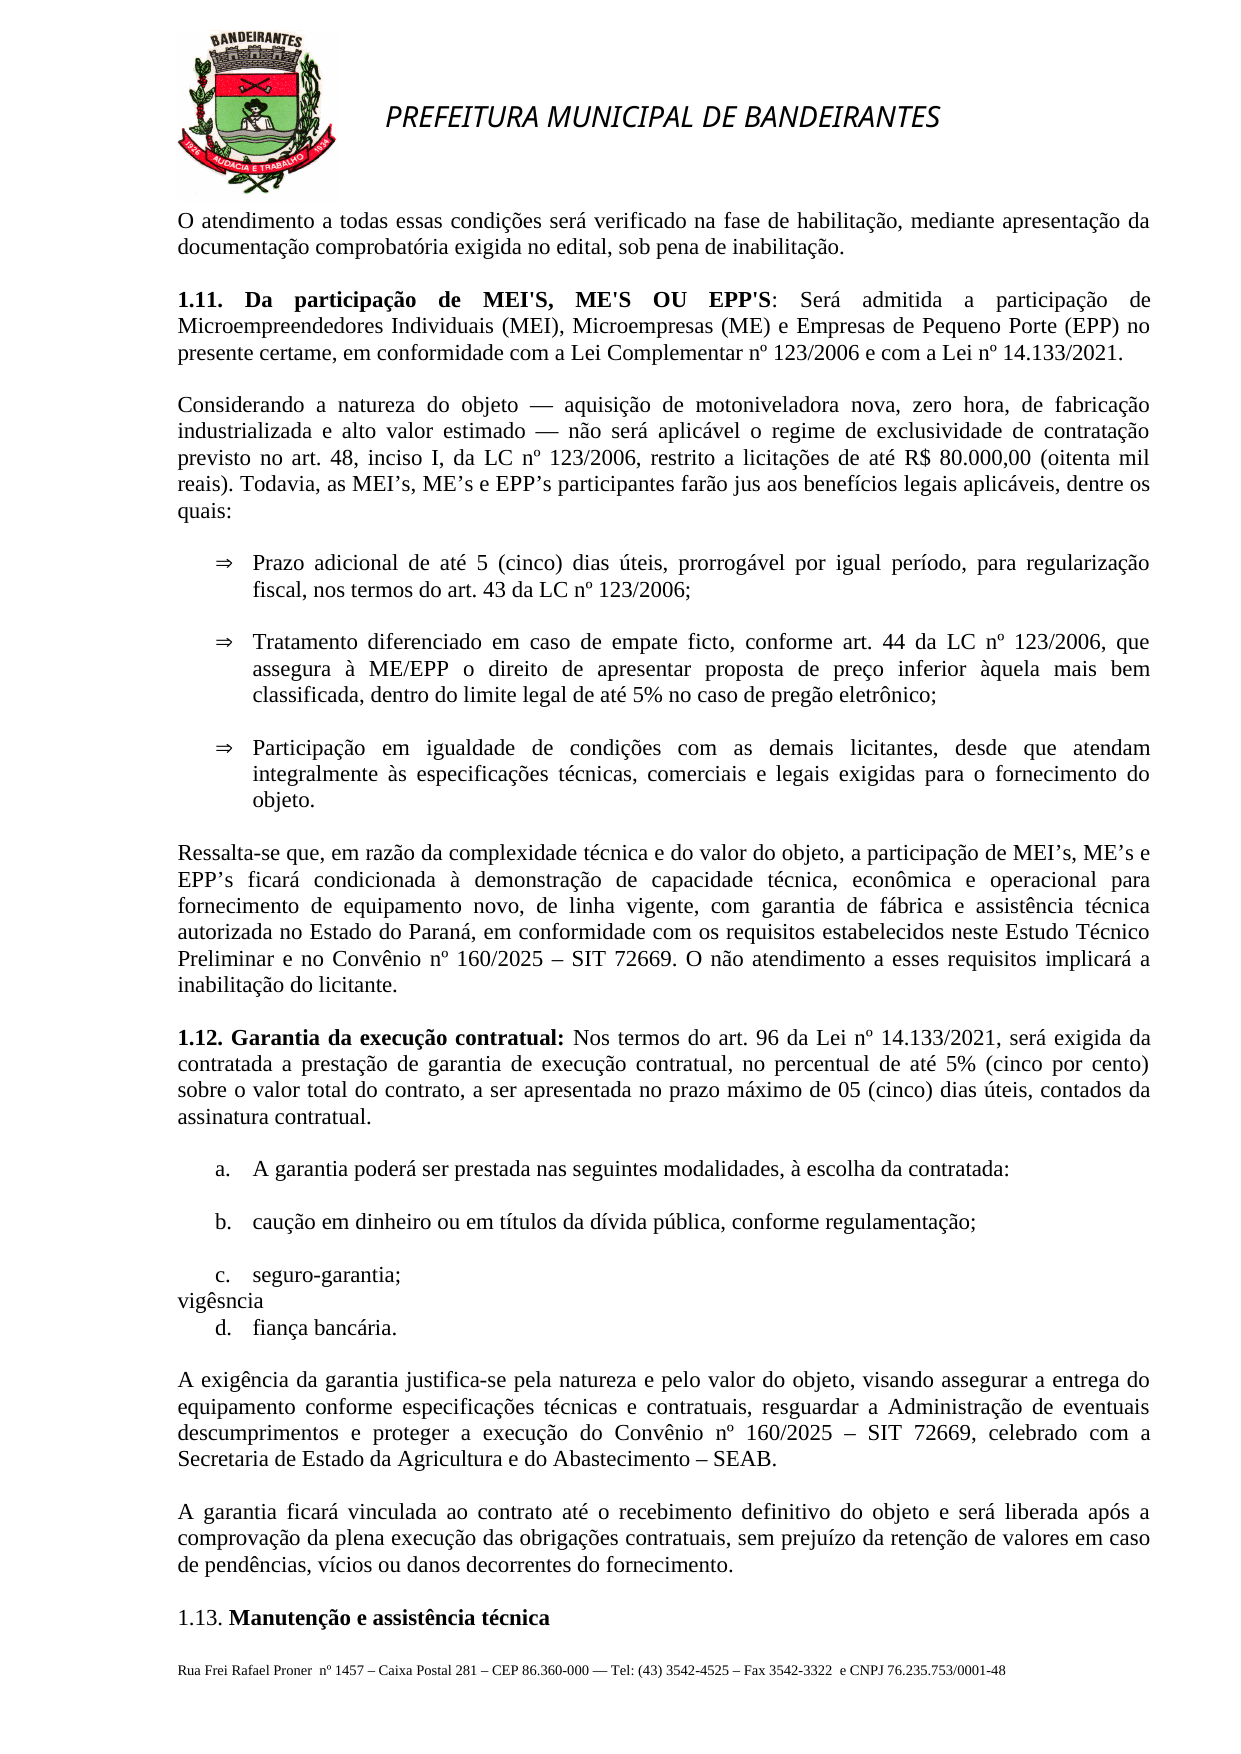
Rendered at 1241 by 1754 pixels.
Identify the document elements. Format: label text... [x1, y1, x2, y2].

list Tratamento diferenciado em caso de empate ficto, conforme art. 44 da LC nº 123/2006, que assegura à ME/EPP o direito de apresentar proposta de preço inferior àquela mais bem classificada, dentro do limite legal de até 5% no caso de pregão eletrônico; [215, 628, 1152, 707]
text Ressalta-se que, em razão da complexidade técnica e do valor do objeto, a participação de MEI’s, ME’s e EPP’s ficará condicionada à demonstração de capacidade técnica, econômica e operacional para fornecimento de equipamento novo, de linha vigente, com garantia de fábrica e assistência técnica autorizada no Estado do Paraná, em conformidade com os requisitos estabelecidos neste Estudo Técnico Preliminar e no Convênio nº 160/2025 – SIT 72669. O não atendimento a esses requisitos implicará a inabilitação do licitante. [177, 839, 1152, 997]
list seguro-garantia; [215, 1261, 1152, 1287]
text 1.13. Manutenção e assistência técnica [177, 1603, 1152, 1630]
list caução em dinheiro ou em títulos da dívida pública, conforme regulamentação; [215, 1208, 1152, 1234]
text 1.11. Da participação de MEI'S, ME'S OU EPP'S: Será admitida a participação de Microempreendedores Individuais (MEI), Microempresas (ME) e Empresas de Pequeno Porte (EPP) no presente certame, em conformidade com a Lei Complementar nº 123/2006 e com a Lei nº 14.133/2021. [177, 286, 1152, 365]
list Participação em igualdade de condições com as demais licitantes, desde que atendam integralmente às especificações técnicas, comerciais e legais exigidas para o fornecimento do objeto. [215, 734, 1152, 813]
text Considerando a natureza do objeto — aquisição de motoniveladora nova, zero hora, de fabricação industrializada e alto valor estimado — não será aplicável o regime de exclusividade de contratação previsto no art. 48, inciso I, da LC nº 123/2006, restrito a licitações de até R$ 80.000,00 (oitenta mil reais). Todavia, as MEI’s, ME’s e EPP’s participantes farão jus aos benefícios legais aplicáveis, dentre os quais: [177, 391, 1152, 523]
text O atendimento a todas essas condições será verificado na fase de habilitação, mediante apresentação da documentação comprobatória exigida no edital, sob pena de inabilitação. [177, 207, 1152, 259]
picture [177, 30, 338, 202]
text A exigência da garantia justifica-se pela natureza e pelo valor do objeto, visando assegurar a entrega do equipamento conforme especificações técnicas e contratuais, resguardar a Administração de eventuais descumprimentos e proteger a execução do Convênio nº 160/2025 – SIT 72669, celebrado com a Secretaria de Estado da Agricultura e do Abastecimento – SEAB. [177, 1366, 1152, 1472]
list A garantia poderá ser prestada nas seguintes modalidades, à escolha da contratada: [215, 1156, 1152, 1182]
list Prazo adicional de até 5 (cinco) dias úteis, prorrogável por igual período, para regularização fiscal, nos termos do art. 43 da LC nº 123/2006; [215, 549, 1152, 602]
text vigêsncia [177, 1287, 1152, 1314]
list fiança bancária. [215, 1314, 1152, 1340]
text A garantia ficará vinculada ao contrato até o recebimento definitivo do objeto e será liberada após a comprovação da plena execução das obrigações contratuais, sem prejuízo da retenção de valores em caso de pendências, vícios ou danos decorrentes do fornecimento. [177, 1498, 1152, 1577]
text 1.12. Garantia da execução contratual: Nos termos do art. 96 da Lei nº 14.133/2021, será exigida da contratada a prestação de garantia de execução contratual, no percentual de até 5% (cinco por cento) sobre o valor total do contrato, a ser apresentada no prazo máximo de 05 (cinco) dias úteis, contados da assinatura contratual. [177, 1024, 1152, 1129]
